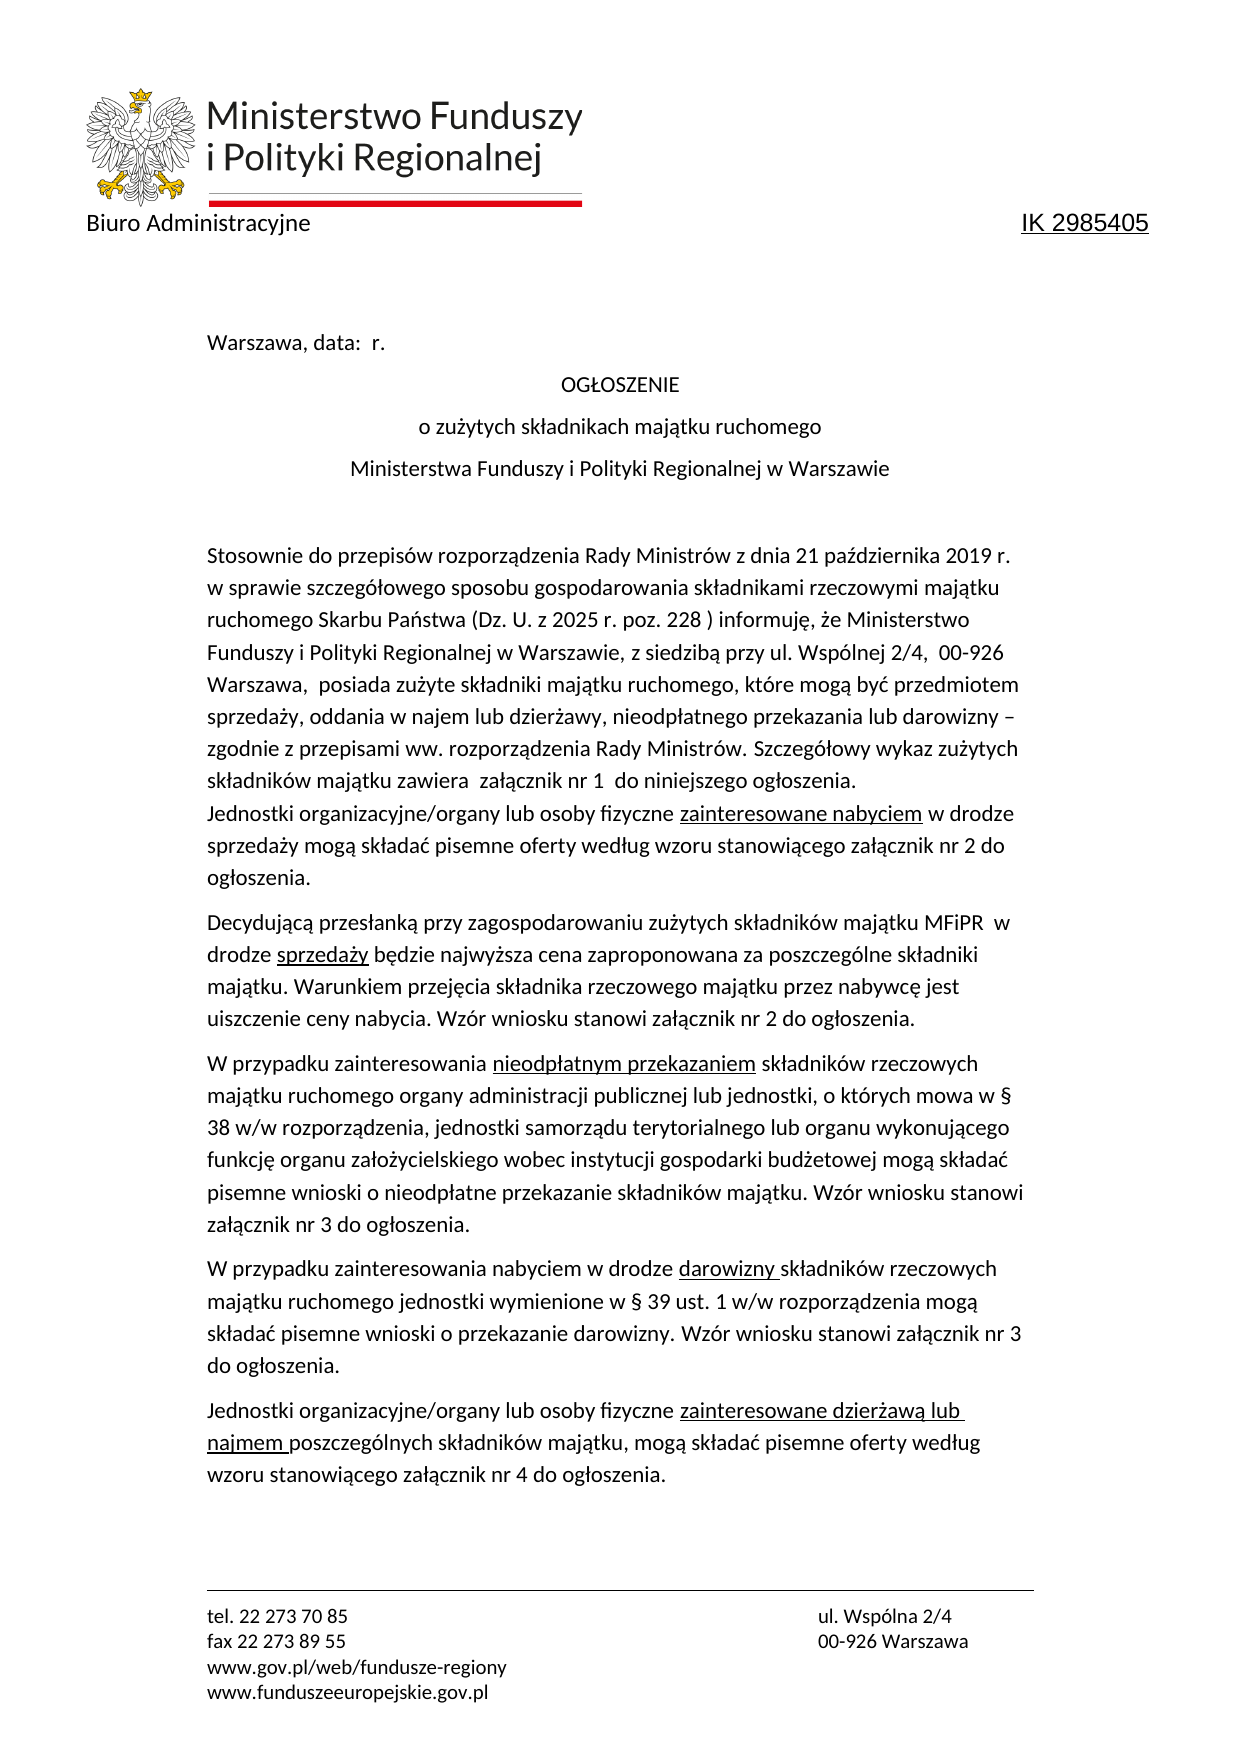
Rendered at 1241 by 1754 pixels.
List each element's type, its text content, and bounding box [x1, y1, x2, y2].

text Ministerstwa Funduszy i Polityki Regionalnej w Warszawie [207, 454, 1033, 482]
text o zużytych składnikach majątku ruchomego [207, 412, 1033, 441]
text W przypadku zainteresowania nabyciem w drodze darowizny składników rzeczowych majątku ruchomego jednostki wymienione w § 39 ust. 1 w/w rozporządzenia mogą składać pisemne wnioski o przekazanie darowizny. Wzór wniosku stanowi załącznik nr 3 do ogłoszenia. [207, 1254, 1033, 1379]
text Jednostki organizacyjne/organy lub osoby fizyczne zainteresowane dzierżawą lub najmem poszczególnych składników majątku, mogą składać pisemne oferty według wzoru stanowiącego załącznik nr 4 do ogłoszenia. [207, 1396, 1033, 1488]
text W przypadku zainteresowania nieodpłatnym przekazaniem składników rzeczowych majątku ruchomego organy administracji publicznej lub jednostki, o których mowa w § 38 w/w rozporządzenia, jednostki samorządu terytorialnego lub organu wykonującego funkcję organu założycielskiego wobec instytucji gospodarki budżetowej mogą składać pisemne wnioski o nieodpłatne przekazanie składników majątku. Wzór wniosku stanowi załącznik nr 3 do ogłoszenia. [207, 1049, 1033, 1238]
text Jednostki organizacyjne/organy lub osoby fizyczne zainteresowane nabyciem w drodze sprzedaży mogą składać pisemne oferty według wzoru stanowiącego załącznik nr 2 do ogłoszenia. [207, 799, 1033, 891]
picture [86, 88, 583, 207]
text Warszawa, data: r. [207, 328, 1033, 357]
text Decydującą przesłanką przy zagospodarowaniu zużytych składników majątku MFiPR w drodze sprzedaży będzie najwyższa cena zaproponowana za poszczególne składniki majątku. Warunkiem przejęcia składnika rzeczowego majątku przez nabywcę jest uiszczenie ceny nabycia. Wzór wniosku stanowi załącznik nr 2 do ogłoszenia. [207, 908, 1033, 1032]
text OGŁOSZENIE [207, 371, 1033, 398]
text Stosownie do przepisów rozporządzenia Rady Ministrów z dnia 21 października 2019 r. w sprawie szczegółowego sposobu gospodarowania składnikami rzeczowymi majątku ruchomego Skarbu Państwa (Dz. U. z 2025 r. poz. 228 ) informuję, że Ministerstwo Funduszy i Polityki Regionalnej w Warszawie, z siedzibą przy ul. Wspólnej 2/4, 00-926 Warszawa, posiada zużyte składniki majątku ruchomego, które mogą być przedmiotem sprzedaży, oddania w najem lub dzierżawy, nieodpłatnego przekazania lub darowizny – zgodnie z przepisami ww. rozporządzenia Rady Ministrów. Szczegółowy wykaz zużytych składników majątku zawiera załącznik nr 1 do niniejszego ogłoszenia. [207, 541, 1033, 794]
